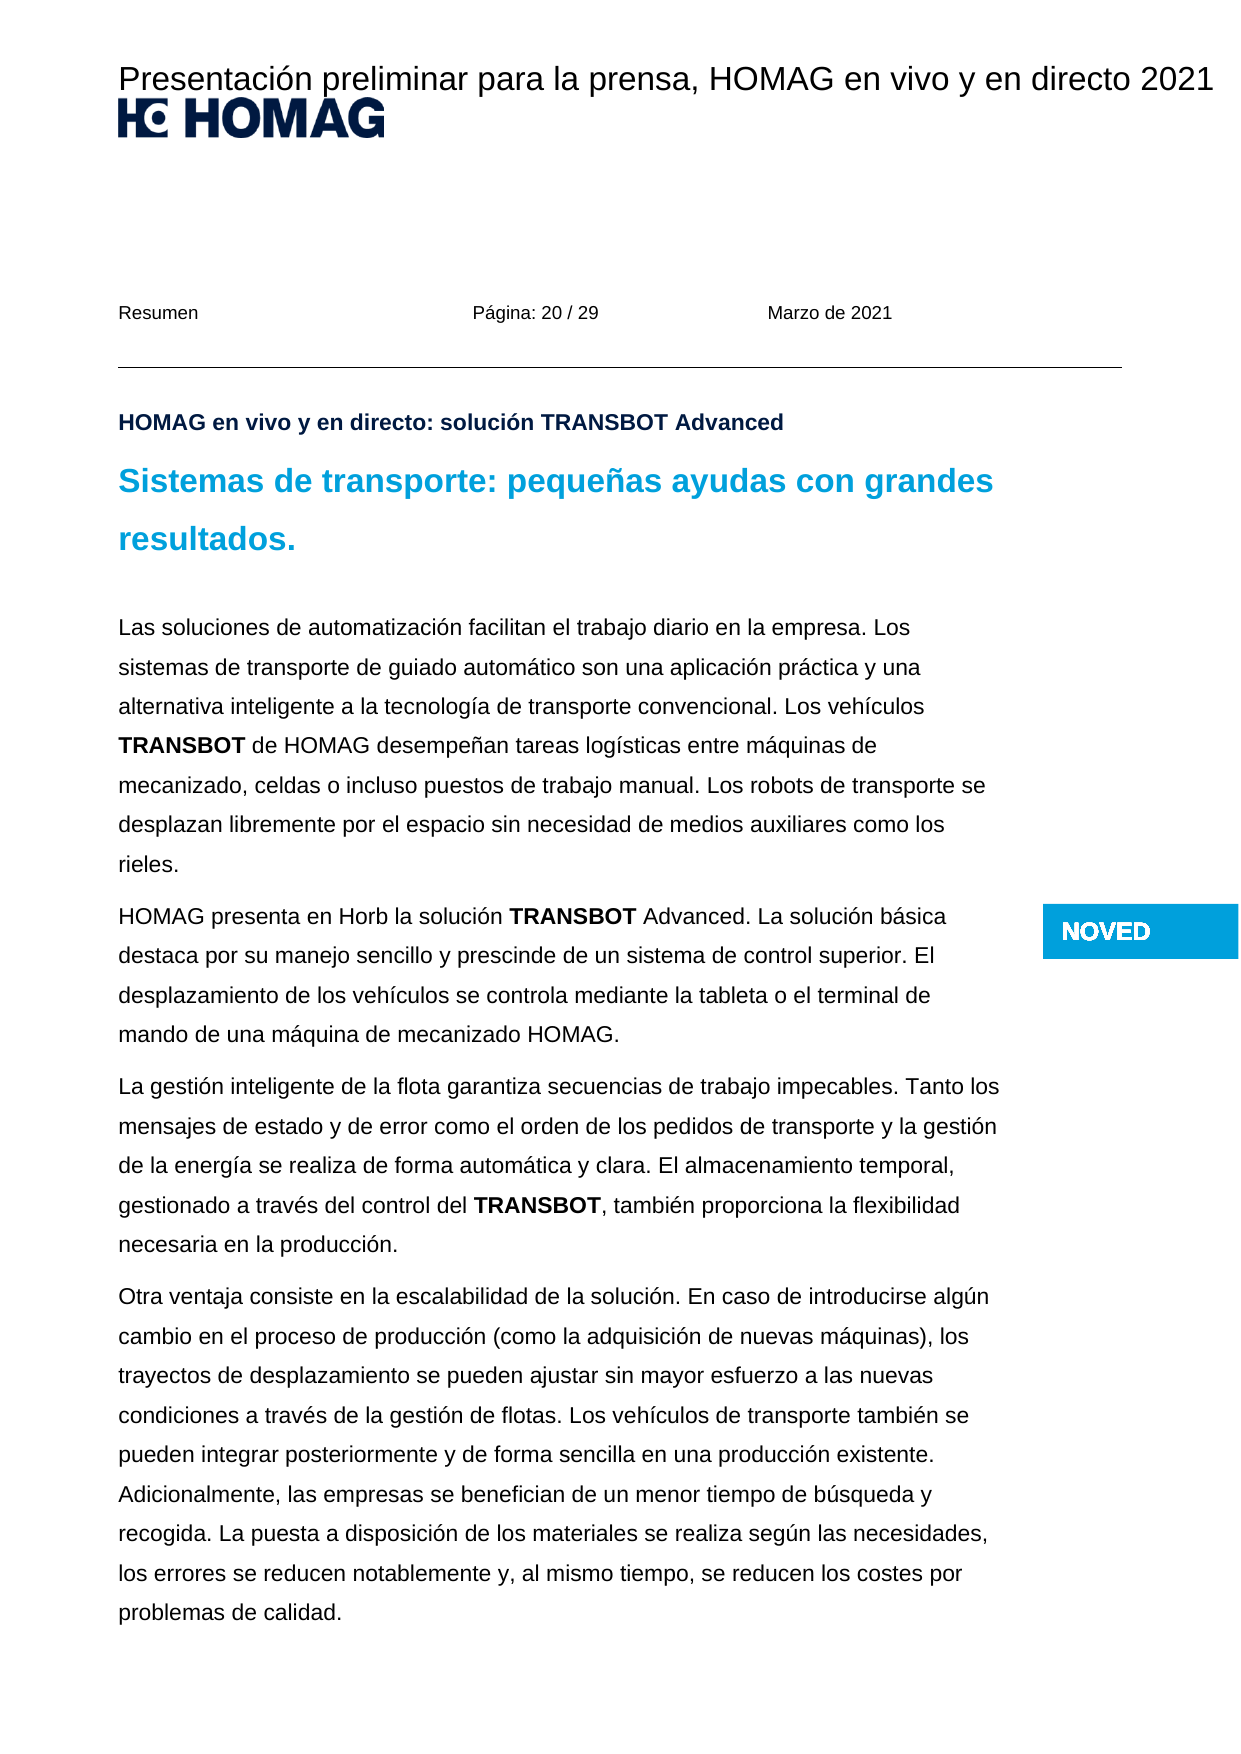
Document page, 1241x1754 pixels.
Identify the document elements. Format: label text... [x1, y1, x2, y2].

subtitle HOMAG en vivo y en directo: solución TRANSBOT Advanced [118, 409, 1004, 436]
text Otra ventaja consiste en la escalabilidad de la solución. En caso de introducirse algún cambio en el proceso de producción (como la adquisición de nuevas máquinas), los trayectos de desplazamiento se pueden ajustar sin mayor esfuerzo a las nuevas condiciones a través de la gestión de flotas. Los vehículos de transporte también se pueden integrar posteriormente y de forma sencilla en una producción existente. Adicionalmente, las empresas se benefician de un menor tiempo de búsqueda y recogida. La puesta a disposición de los materiales se realiza según las necesidades, los errores se reducen notablemente y, al mismo tiempo, se reducen los costes por problemas de calidad. [118, 1283, 1004, 1625]
text HOMAG presenta en Horb la solución TRANSBOT Advanced. La solución básica destaca por su manejo sencillo y prescinde de un sistema de control superior. El desplazamiento de los vehículos se controla mediante la tableta o el terminal de mando de una máquina de mecanizado HOMAG. [118, 903, 1004, 1048]
subtitle Sistemas de transporte: pequeñas ayudas con grandes resultados. [118, 461, 1004, 557]
picture [118, 97, 384, 138]
text La gestión inteligente de la flota garantiza secuencias de trabajo impecables. Tanto los mensajes de estado y de error como el orden de los pedidos de transporte y la gestión de la energía se realiza de forma automática y clara. El almacenamiento temporal, gestionado a través del control del TRANSBOT, también proporciona la flexibilidad necesaria en la producción. [118, 1073, 1004, 1258]
text Las soluciones de automatización facilitan el trabajo diario en la empresa. Los sistemas de transporte de guiado automático son una aplicación práctica y una alternativa inteligente a la tecnología de transporte convencional. Los vehículos TRANSBOT de HOMAG desempeñan tareas logísticas entre máquinas de mecanizado, celdas o incluso puestos de trabajo manual. Los robots de transporte se desplazan libremente por el espacio sin necesidad de medios auxiliares como los rieles. [118, 614, 1004, 877]
